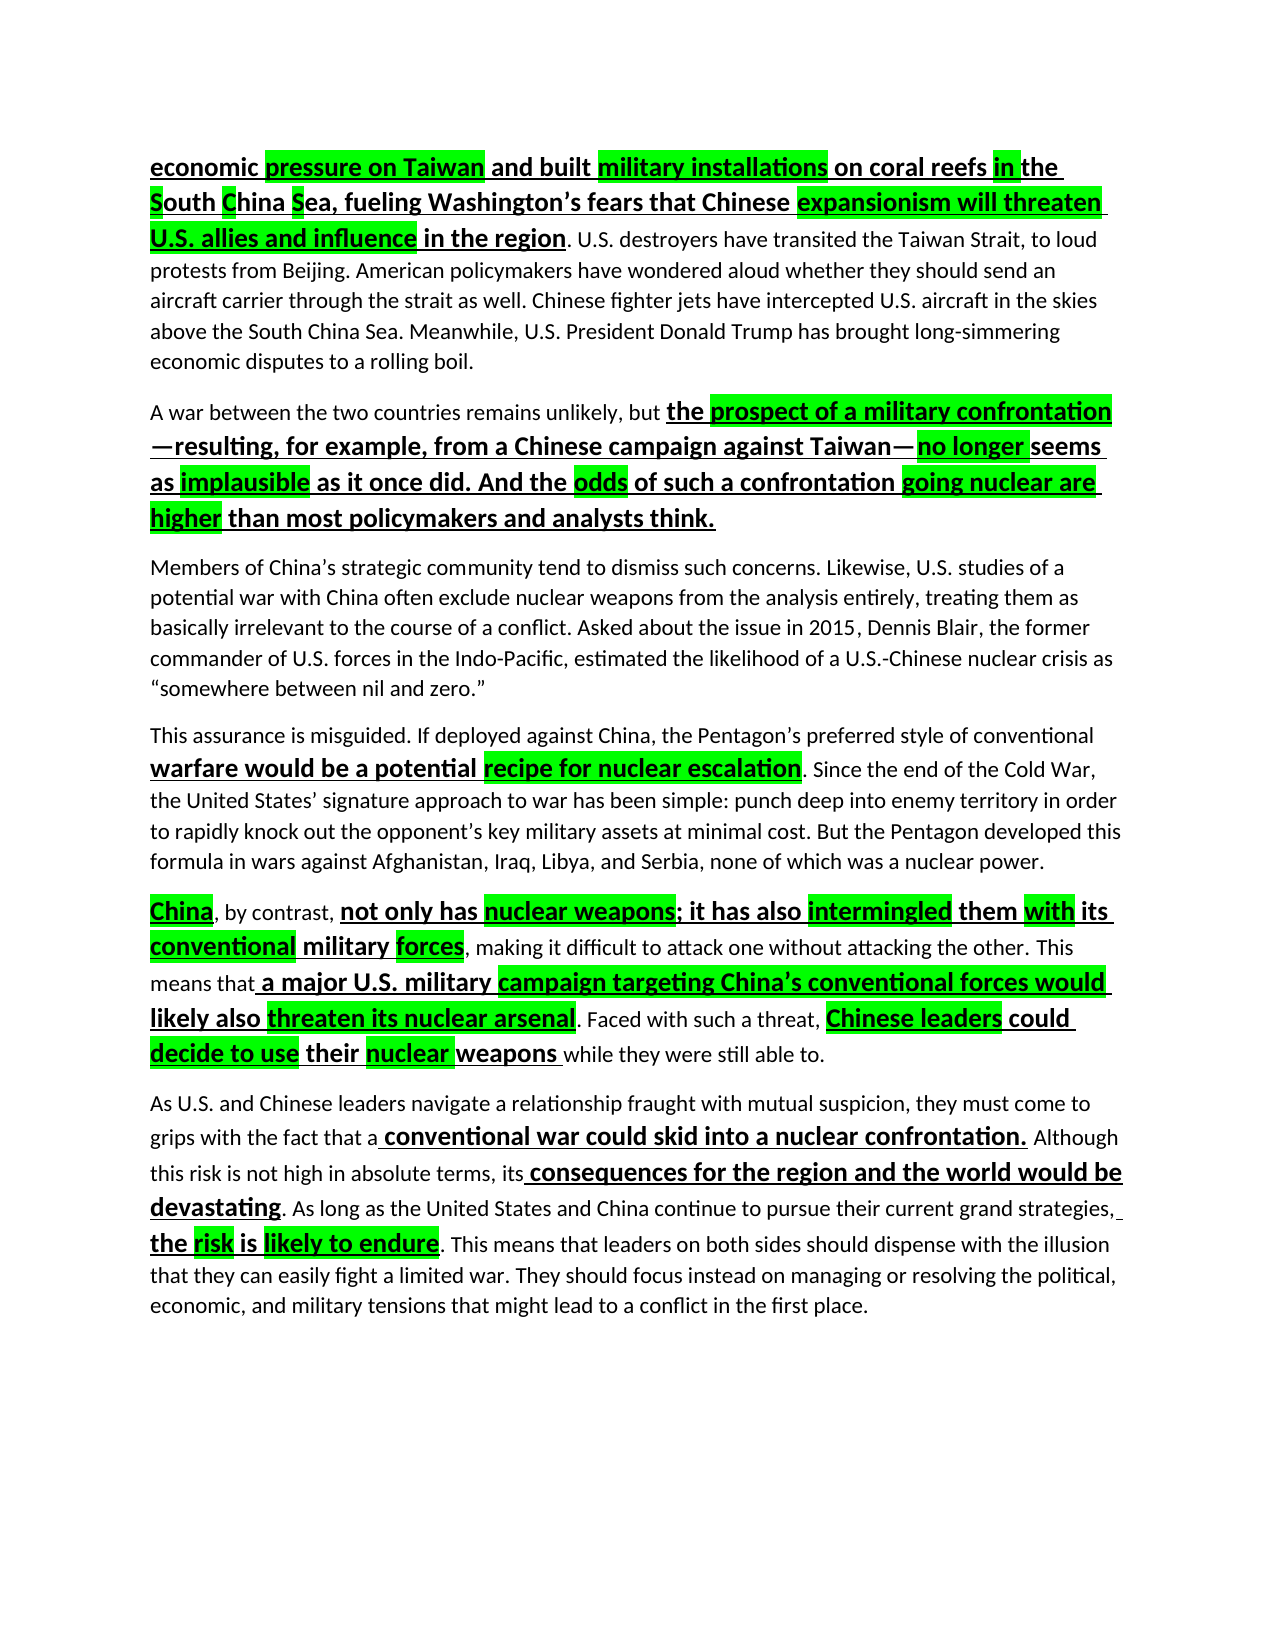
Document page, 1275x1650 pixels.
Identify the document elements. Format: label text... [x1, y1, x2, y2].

text Members of China’s strategic com­munity tend to dismiss such concerns. Likewise, U.S. studies of a potential war with China often exclude nuclear weapons from the analysis entirely, treating them as basically irrelevant to the course of a conflict. Asked about the issue in 2015, Dennis Blair, the former commander of U.S. forces in the Indo-Pacific, estimated the likelihood of a U.S.-Chinese nuclear crisis as “somewhere between nil and zero.” [150, 553, 1125, 702]
text This assurance is misguided. If deployed against China, the Pentagon’s preferred style of conventional warfare would be a potential recipe for nuclear escalation. Since the end of the Cold War, the United States’ signature approach to war has been simple: punch deep into enemy territory in order to rapidly knock out the opponent’s key military assets at minimal cost. But the Pentagon developed this formula in wars against Afghanistan, Iraq, Libya, and Serbia, none of which was a nuclear power. [150, 721, 1125, 875]
text China, by contrast, not only has nuclear weapons; it has also intermingled them with its conventional military forces, making it difficult to attack one without attacking the other. This means that a major U.S. military campaign targeting China’s conventional forces would likely also threaten its nuclear arsenal. Faced with such a threat, Chinese leaders could decide to use their nuclear weapons while they were still able to. [150, 894, 1125, 1069]
text A war between the two countries remains unlikely, but the prospect of a military confrontation—resulting, for example, from a Chinese campaign against Taiwan—no longer seems as implausible as it once did. And the odds of such a confrontation going nuclear are higher than most policymakers and analysts think. [150, 394, 1125, 534]
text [150, 150, 1125, 375]
text As U.S. and Chinese leaders navigate a relationship fraught with mutual suspicion, they must come to grips with the fact that a conventional war could skid into a nuclear confrontation. Although this risk is not high in absolute terms, its consequences for the region and the world would be devastating. As long as the United States and China continue to pursue their current grand strategies, the risk is likely to endure. This means that leaders on both sides should dispense with the illusion that they can easily fight a limited war. They should focus instead on managing or resolving the political, economic, and military tensions that might lead to a conflict in the first place. [150, 1089, 1125, 1320]
